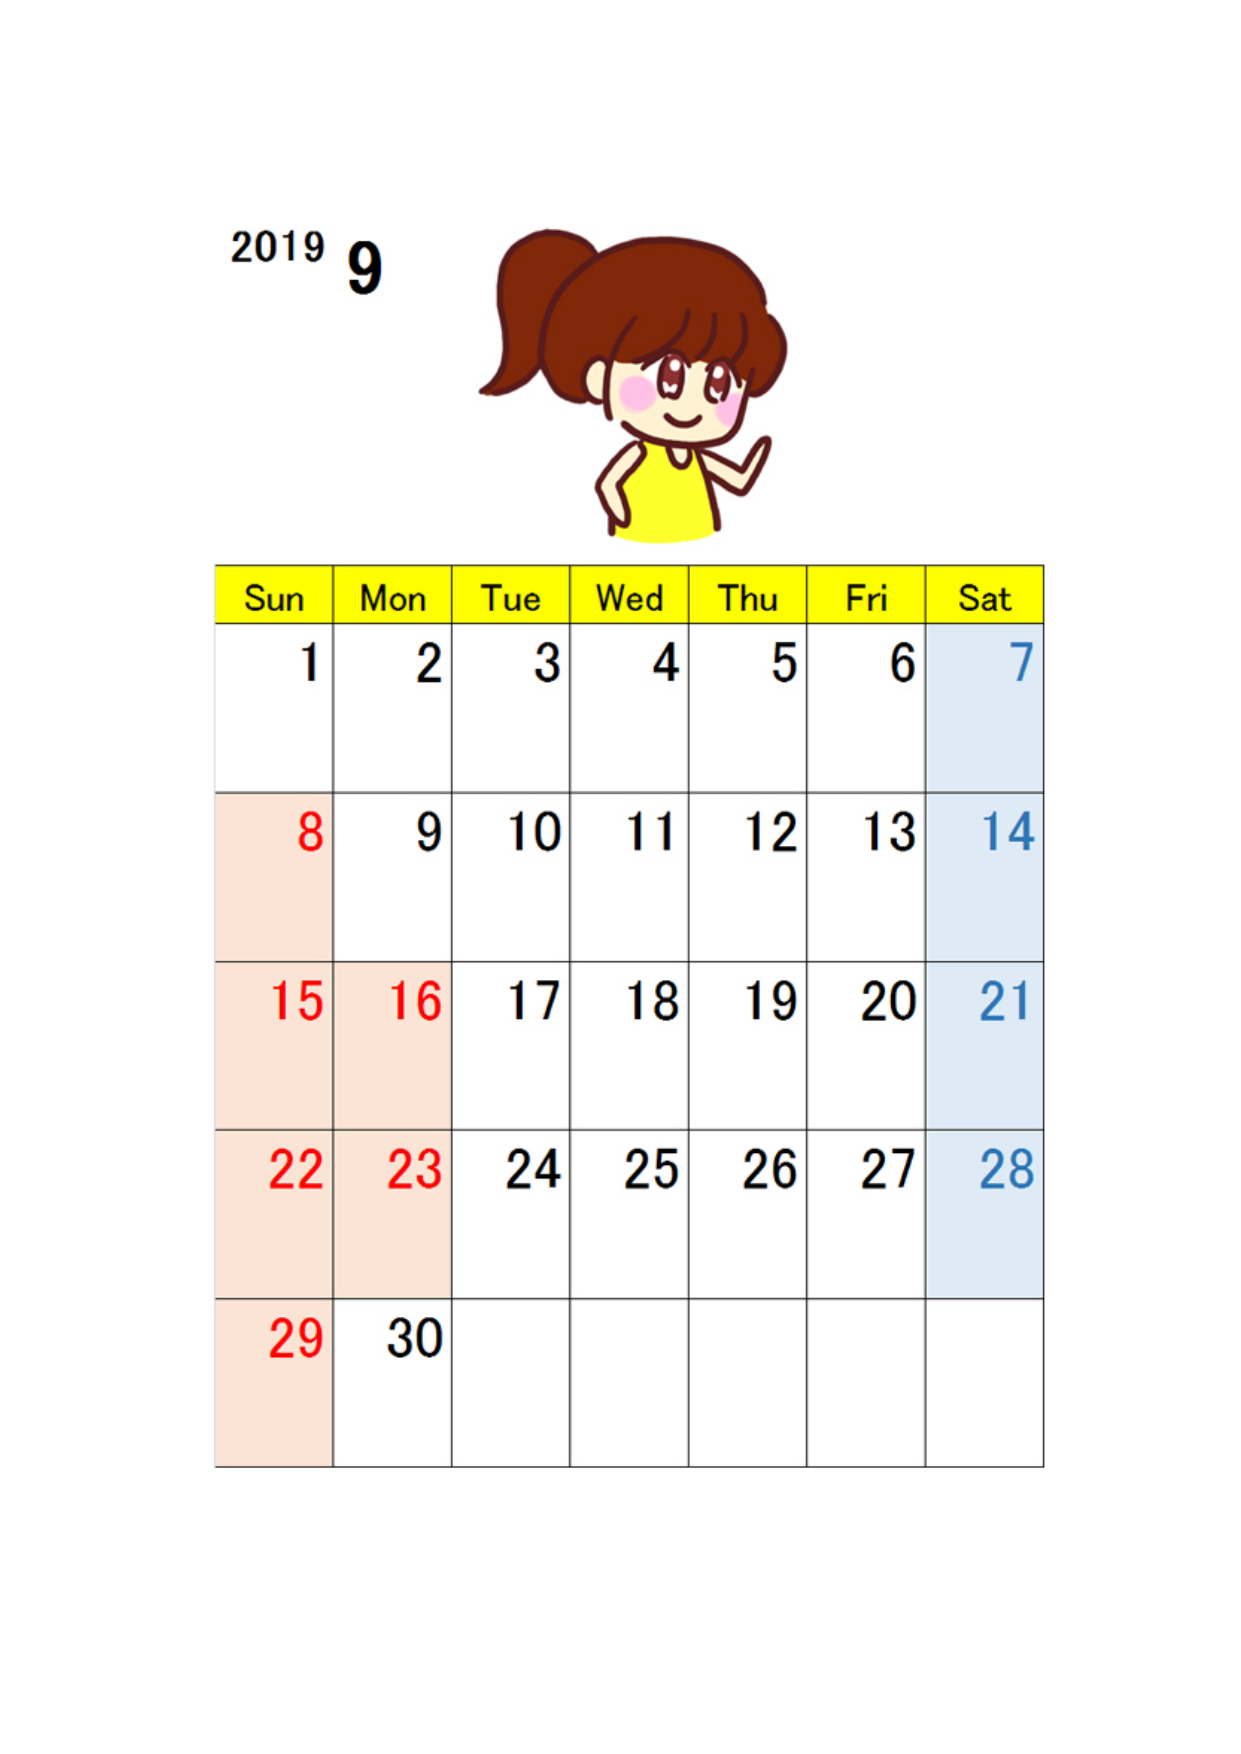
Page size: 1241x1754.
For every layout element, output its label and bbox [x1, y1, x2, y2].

picture [177, 216, 1063, 1471]
